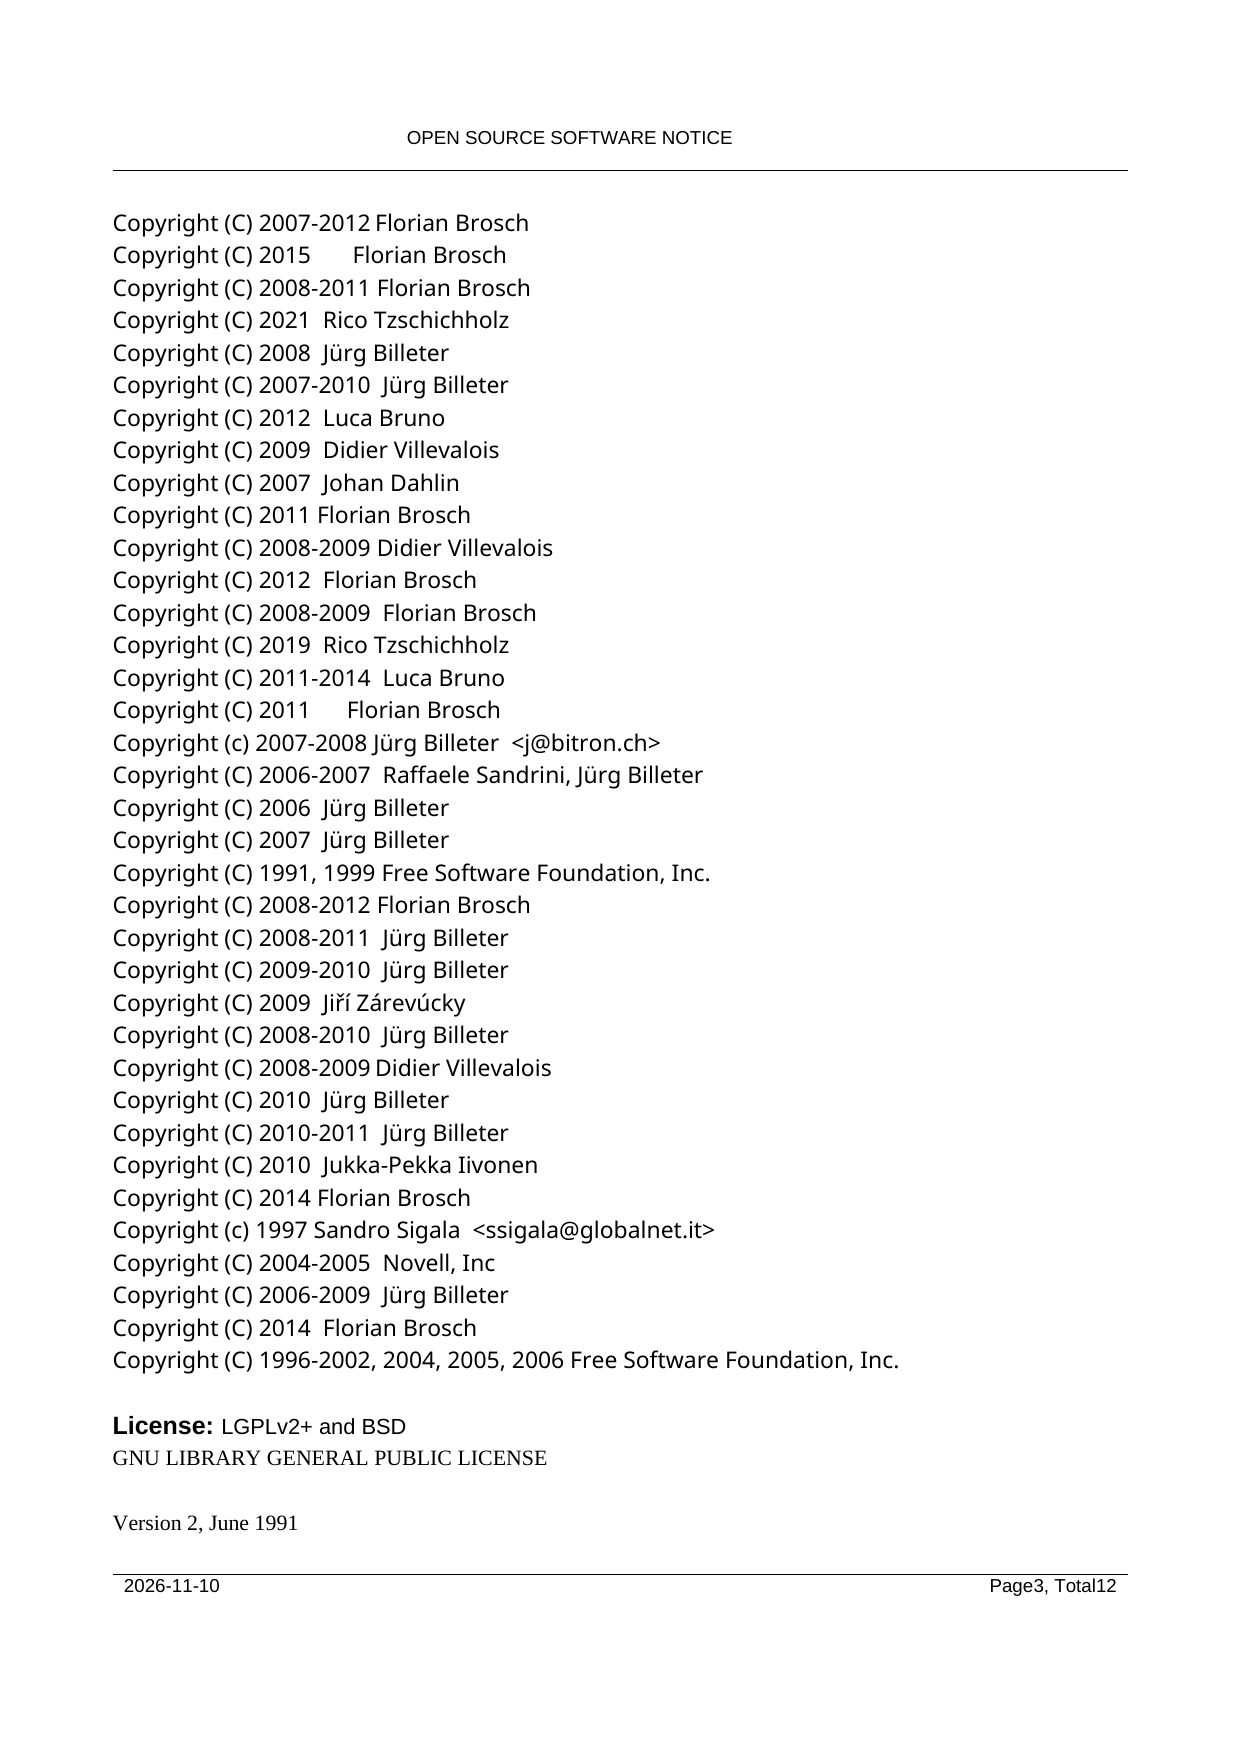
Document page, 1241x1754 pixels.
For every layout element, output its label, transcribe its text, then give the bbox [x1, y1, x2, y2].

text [112, 206, 1128, 1409]
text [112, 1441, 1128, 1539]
text License: LGPLv2+ and BSD [112, 1409, 1128, 1441]
